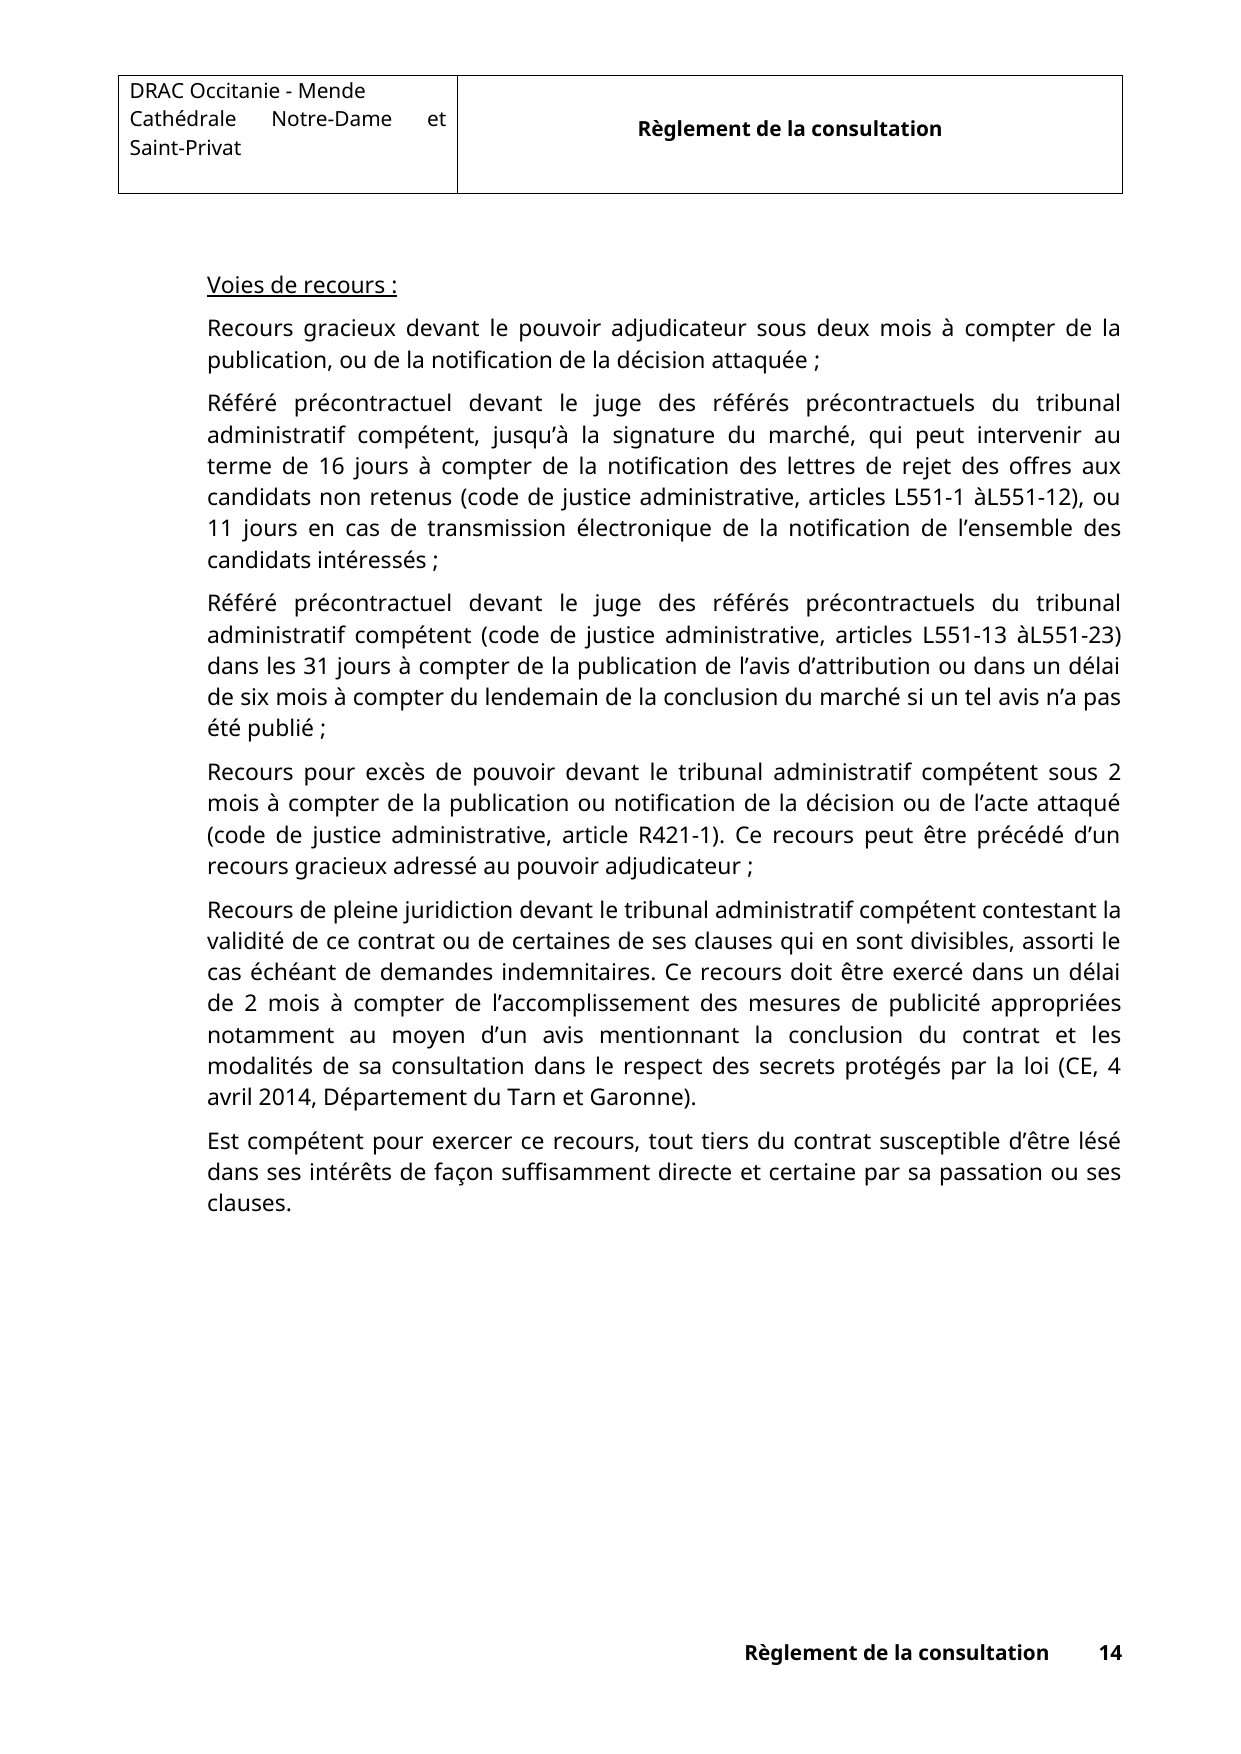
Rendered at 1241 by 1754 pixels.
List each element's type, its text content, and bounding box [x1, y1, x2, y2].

text Recours gracieux devant le pouvoir adjudicateur sous deux mois à compter de la publication, ou de la notification de la décision attaquée ; [207, 312, 1122, 375]
text Recours pour excès de pouvoir devant le tribunal administratif compétent sous 2 mois à compter de la publication ou notification de la décision ou de l’acte attaqué (code de justice administrative, article R421-1). Ce recours peut être précédé d’un recours gracieux adressé au pouvoir adjudicateur ; [207, 756, 1122, 881]
text Référé précontractuel devant le juge des référés précontractuels du tribunal administratif compétent, jusqu’à la signature du marché, qui peut intervenir au terme de 16 jours à compter de la notification des lettres de rejet des offres aux candidats non retenus (code de justice administrative, articles L551-1 àL551-12), ou 11 jours en cas de transmission électronique de la notification de l’ensemble des candidats intéressés ; [207, 387, 1122, 575]
text Recours de pleine juridiction devant le tribunal administratif compétent contestant la validité de ce contrat ou de certaines de ses clauses qui en sont divisibles, assorti le cas échéant de demandes indemnitaires. Ce recours doit être exercé dans un délai de 2 mois à compter de l’accomplissement des mesures de publicité appropriées notamment au moyen d’un avis mentionnant la conclusion du contrat et les modalités de sa consultation dans le respect des secrets protégés par la loi (CE, 4 avril 2014, Département du Tarn et Garonne). [207, 894, 1122, 1112]
text Voies de recours : [207, 269, 1122, 300]
text Référé précontractuel devant le juge des référés précontractuels du tribunal administratif compétent (code de justice administrative, articles L551-13 àL551-23) dans les 31 jours à compter de la publication de l’avis d’attribution ou dans un délai de six mois à compter du lendemain de la conclusion du marché si un tel avis n’a pas été publié ; [207, 587, 1122, 744]
text Est compétent pour exercer ce recours, tout tiers du contrat susceptible d’être lésé dans ses intérêts de façon suffisamment directe et certaine par sa passation ou ses clauses. [207, 1125, 1122, 1219]
